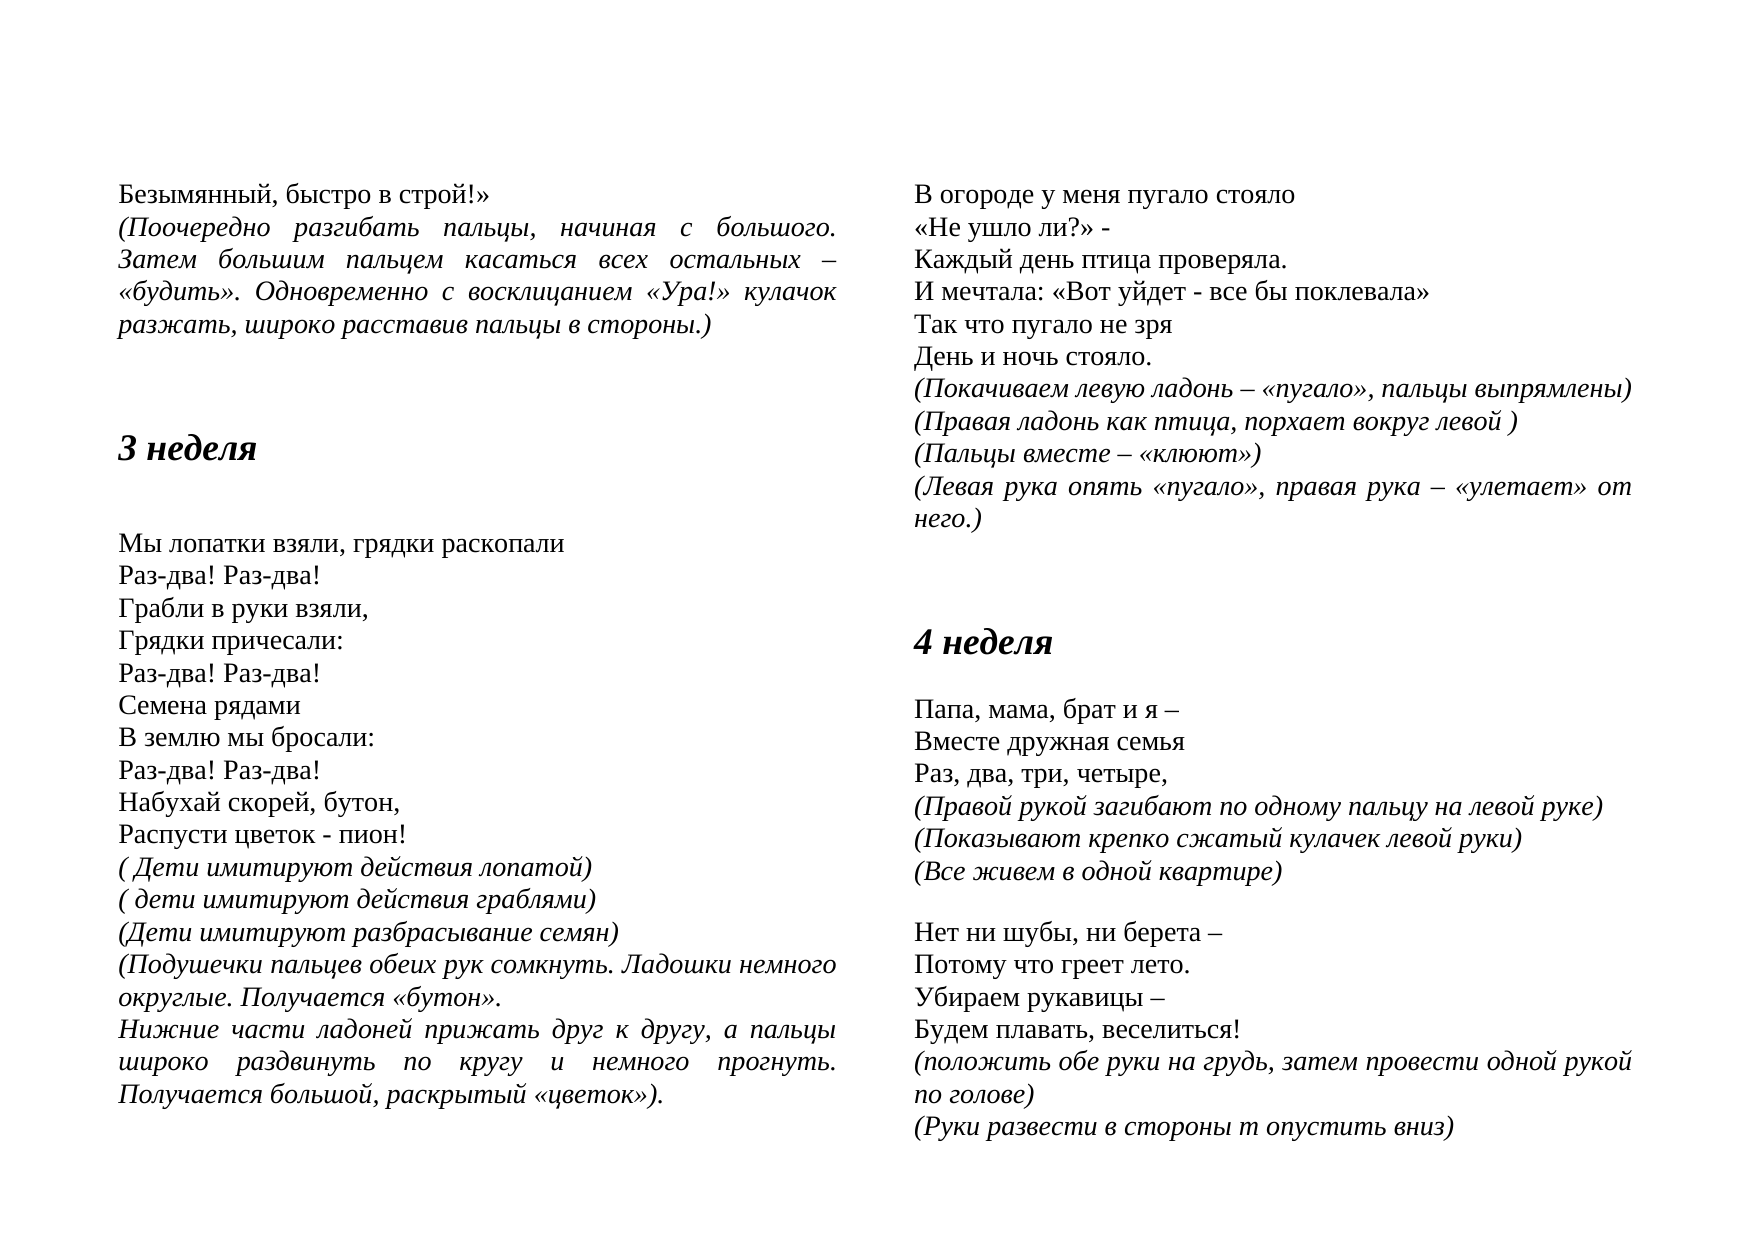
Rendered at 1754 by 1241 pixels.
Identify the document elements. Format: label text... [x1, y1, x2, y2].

text День и ночь стояло. [914, 339, 1636, 372]
text Потому что греет лето. [914, 947, 1636, 979]
text (Все живем в одной квартире) [914, 854, 1636, 886]
text Будем плавать, веселиться! [914, 1012, 1636, 1044]
text ( Дети имитируют действия лопатой) [118, 850, 840, 882]
text (Правой рукой загибают по одному пальцу на левой руке) [914, 789, 1636, 821]
text (Руки развести в стороны т опустить вниз) [914, 1109, 1636, 1142]
text Нет ни шубы, ни берета – [914, 915, 1636, 947]
text (Поочередно разгибать пальцы, начиная с большого. Затем большим пальцем касаться всех остальных – «будить». Одновременно с восклицанием «Ура!» кулачок разжать, широко расставив пальцы в стороны.) [118, 209, 840, 339]
text В землю мы бросали: [118, 720, 840, 753]
text Раз-два! Раз-два! [118, 656, 840, 688]
text Вместе дружная семья [914, 724, 1636, 756]
text Раз-два! Раз-два! [118, 558, 840, 591]
text (Правая ладонь как птица, порхает вокруг левой ) [914, 404, 1636, 436]
text Убираем рукавицы – [914, 979, 1636, 1012]
text (положить обе руки на грудь, затем провести одной рукой по голове) [914, 1044, 1636, 1109]
text 4 неделя [914, 620, 1636, 663]
text (Покачиваем левую ладонь – «пугало», пальцы выпрямлены) [914, 372, 1636, 404]
text 3 неделя [118, 425, 840, 468]
text Грабли в руки взяли, [118, 591, 840, 623]
text Безымянный, быстро в строй!» [118, 177, 840, 209]
text Семена рядами [118, 688, 840, 720]
text (Пальцы вместе – «клюют») [914, 436, 1636, 469]
text (Показывают крепко сжатый кулачек левой руки) [914, 821, 1636, 854]
text Набухай скорей, бутон, [118, 785, 840, 818]
text Раз, два, три, четыре, [914, 756, 1636, 789]
text Грядки причесали: [118, 623, 840, 656]
text «Не ушло ли?» - [914, 209, 1636, 242]
text Распусти цветок - пион! [118, 818, 840, 850]
text Раз-два! Раз-два! [118, 753, 840, 785]
text Папа, мама, брат и я – [914, 692, 1636, 724]
text (Подушечки пальцев обеих рук сомкнуть. Ладошки немного округлые. Получается «бутон». [118, 947, 840, 1012]
text В огороде у меня пугало стояло [914, 177, 1636, 209]
text ( дети имитируют действия граблями) [118, 882, 840, 915]
text (Левая рука опять «пугало», правая рука – «улетает» от него.) [914, 469, 1636, 533]
text Нижние части ладоней прижать друг к другу, а пальцы широко раздвинуть по кругу и немного прогнуть. Получается большой, раскрытый «цветок»). [118, 1012, 840, 1109]
text И мечтала: «Вот уйдет - все бы поклевала» [914, 274, 1636, 307]
text (Дети имитируют разбрасывание семян) [118, 915, 840, 947]
text Так что пугало не зря [914, 307, 1636, 339]
text Мы лопатки взяли, грядки раскопали [118, 526, 840, 558]
text Каждый день птица проверяла. [914, 242, 1636, 274]
